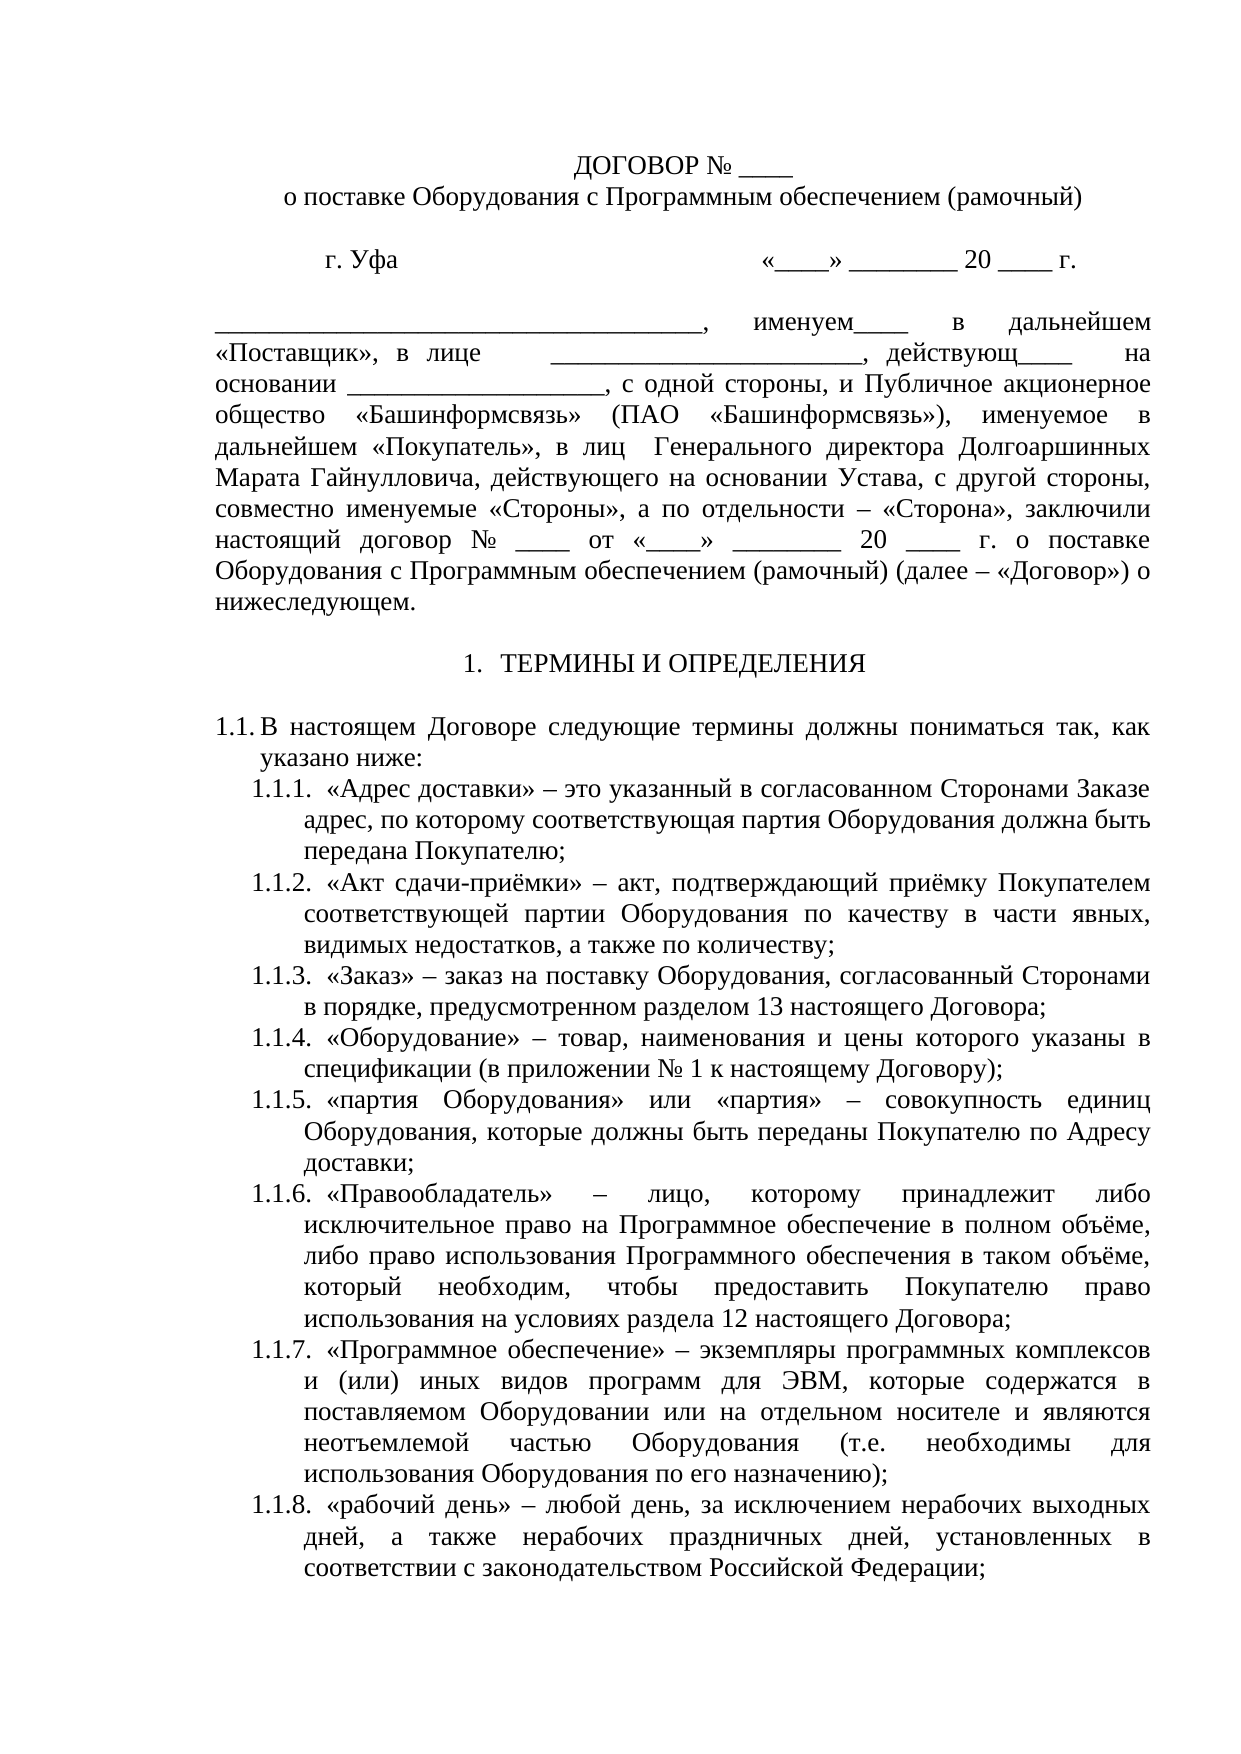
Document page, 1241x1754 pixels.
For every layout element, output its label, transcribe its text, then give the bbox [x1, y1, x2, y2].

text о поставке Оборудования с Программным обеспечением (рамочный) [215, 180, 1152, 212]
text ____________________________________, именуем____ в дальнейшем «Поставщик», в лице _______________________, действующ____ на основании ___________________, с одной стороны, и Публичное акционерное общество «Башинформсвязь» (ПАО «Башинформсвязь»), именуемое в дальнейшем «Покупатель», в лиц Генерального директора Долгоаршинных Марата Гайнулловича, действующего на основании Устава, с другой стороны, совместно именуемые «Стороны», а по отдельности – «Сторона», заключили настоящий договор № ____ от «____» ________ 20 ____ г. о поставке Оборудования с Программным обеспечением (рамочный) (далее – «Договор») о нижеследующем. [215, 305, 1152, 616]
list В настоящем Договоре следующие термины должны пониматься так, как указано ниже: [215, 710, 1152, 772]
text г. Уфа «____» ________ 20 ____ г. [288, 243, 1152, 274]
list «Оборудование» – товар, наименования и цены которого указаны в спецификации (в приложении № 1 к настоящему Договору); [251, 1021, 1152, 1084]
list ТЕРМИНЫ И ОПРЕДЕЛЕНИЯ [177, 648, 1152, 679]
text ДОГОВОР № ____ [215, 149, 1152, 180]
list «Акт сдачи-приёмки» – акт, подтверждающий приёмку Покупателем соответствующей партии Оборудования по качеству в части явных, видимых недостатков, а также по количеству; [251, 866, 1152, 959]
list «партия Оборудования» или «партия» – совокупность единиц Оборудования, которые должны быть переданы Покупателю по Адресу доставки; [251, 1084, 1152, 1177]
list «Адрес доставки» – это указанный в согласованном Сторонами Заказе адрес, по которому соответствующая партия Оборудования должна быть передана Покупателю; [251, 772, 1152, 866]
list «рабочий день» – любой день, за исключением нерабочих выходных дней, а также нерабочих праздничных дней, установленных в соответствии с законодательством Российской Федерации; [251, 1488, 1152, 1582]
list «Программное обеспечение» – экземпляры программных комплексов и (или) иных видов программ для ЭВМ, которые содержатся в поставляемом Оборудовании или на отдельном носителе и являются неотъемлемой частью Оборудования (т.е. необходимы для использования Оборудования по его назначению); [251, 1333, 1152, 1488]
list «Заказ» – заказ на поставку Оборудования, согласованный Сторонами в порядке, предусмотренном разделом 13 настоящего Договора; [251, 959, 1152, 1021]
list «Правообладатель» – лицо, которому принадлежит либо исключительное право на Программное обеспечение в полном объёме, либо право использования Программного обеспечения в таком объёме, который необходим, чтобы предоставить Покупателю право использования на условиях раздела 12 настоящего Договора; [251, 1177, 1152, 1333]
